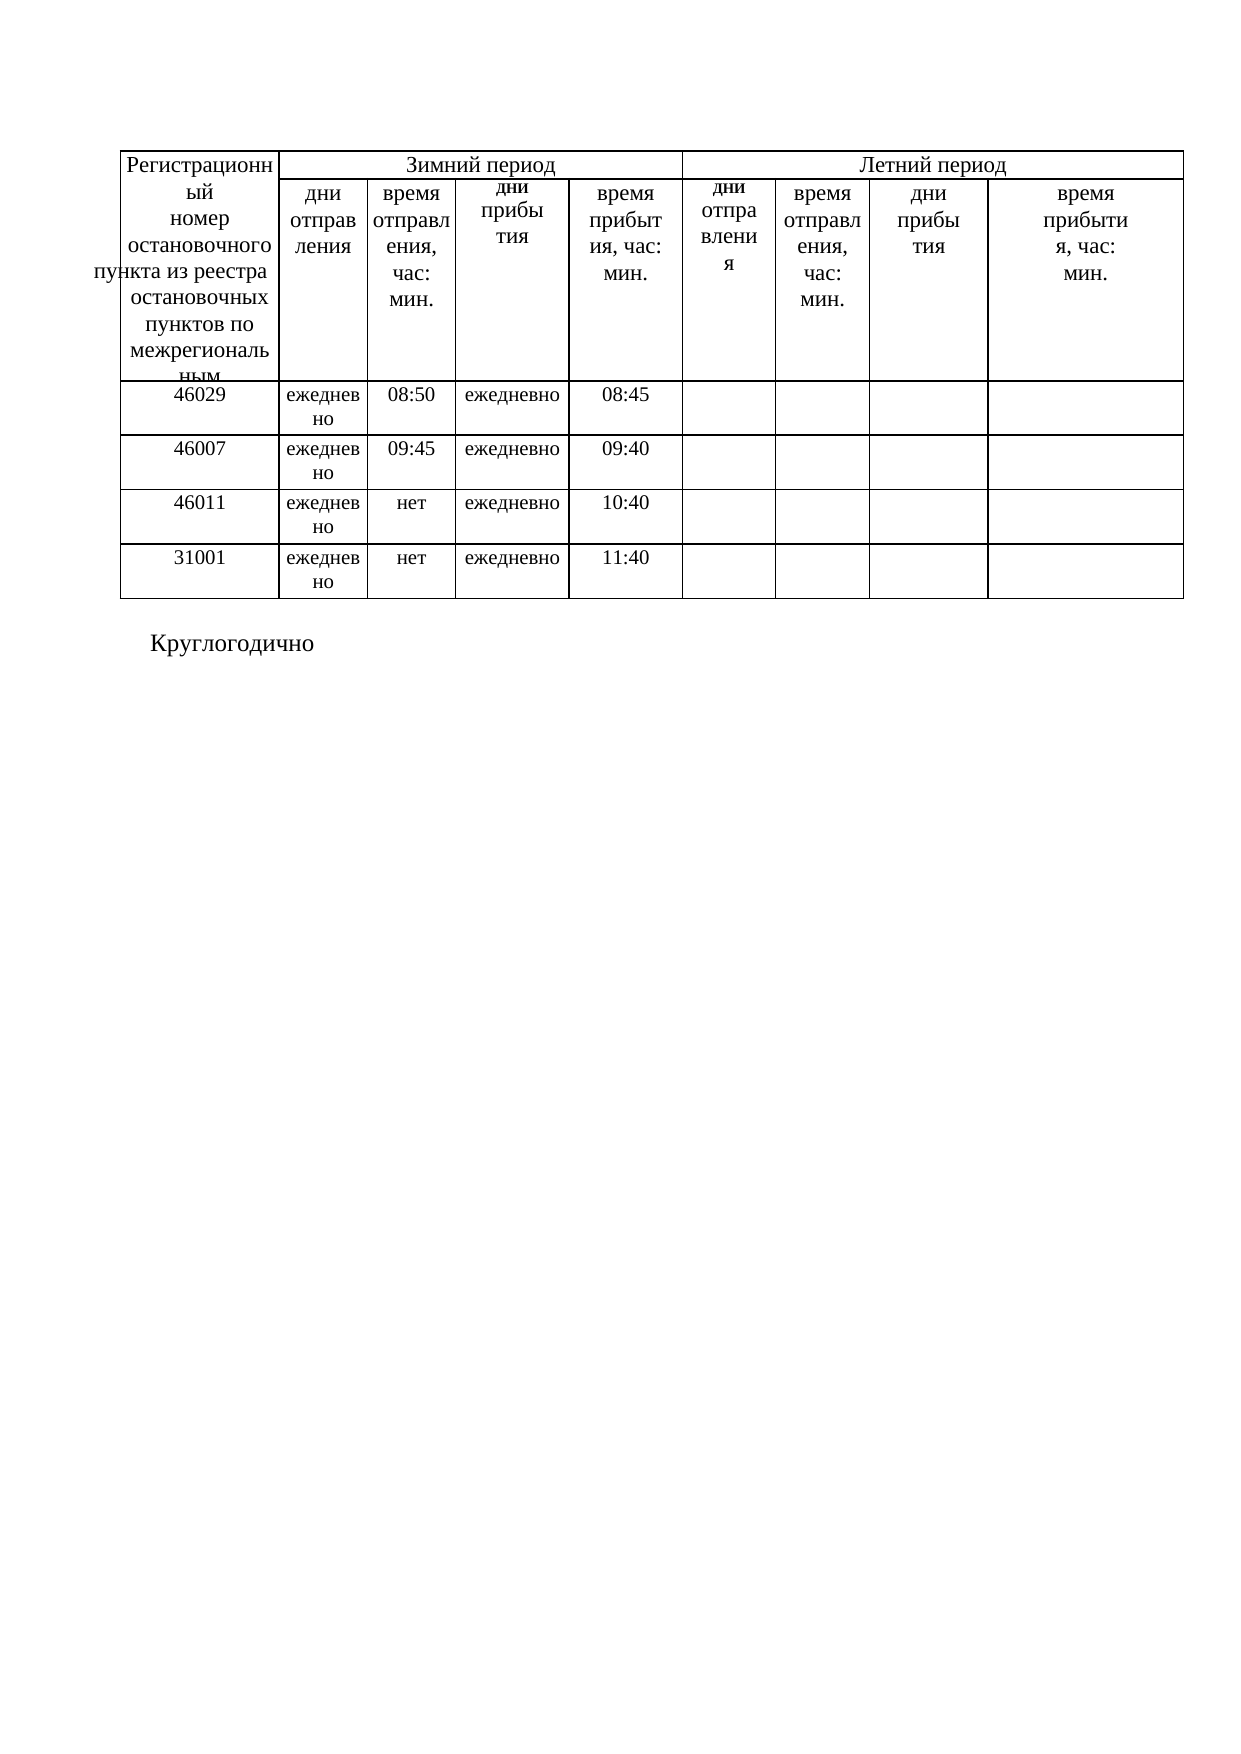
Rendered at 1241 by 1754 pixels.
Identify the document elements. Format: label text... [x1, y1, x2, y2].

table_cell время отправл ения, час: мин. [368, 180, 455, 380]
text Круглогодично [150, 628, 1090, 657]
table_cell [870, 490, 987, 543]
table_cell ежедневно [456, 382, 568, 434]
table_header Летний период [683, 152, 1183, 178]
table_cell [776, 436, 869, 489]
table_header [121, 152, 278, 380]
table_cell дни отправ ления [280, 180, 367, 380]
table_cell дни прибы тия [870, 180, 987, 380]
table_cell 08:45 [570, 382, 682, 434]
table_cell [870, 382, 987, 434]
table_cell 08:50 [368, 382, 455, 434]
table_cell ежедневно [456, 490, 568, 543]
table_cell ежедневно [280, 436, 367, 489]
table_cell ежедневно [280, 490, 367, 543]
table_cell [683, 545, 775, 597]
table_cell 09:45 [368, 436, 455, 489]
table_cell [683, 436, 775, 489]
table_cell время прибыт ия, час: мин. [570, 180, 682, 380]
table_cell нет [368, 490, 455, 543]
table_cell ДНИ прибы тия [456, 180, 568, 380]
table_cell [989, 545, 1183, 597]
table_cell [683, 382, 775, 434]
table_cell [870, 545, 987, 597]
table_cell [989, 436, 1183, 489]
table_cell ежедневно [456, 436, 568, 489]
table_cell [870, 436, 987, 489]
table_cell [989, 382, 1183, 434]
table_cell 31001 [121, 545, 278, 597]
table_cell 46007 [121, 436, 278, 489]
table_cell [776, 490, 869, 543]
table_cell ежедневно [456, 545, 568, 597]
table_cell ДНИ отпра влени я [683, 180, 775, 380]
table_cell [776, 382, 869, 434]
table_cell нет [368, 545, 455, 597]
table_cell ежедневно [280, 382, 367, 434]
table_cell время прибыти я, час: мин. [989, 180, 1183, 380]
table_cell 46011 [121, 490, 278, 543]
table_cell 09:40 [570, 436, 682, 489]
table_cell [683, 490, 775, 543]
table_header Зимний период [280, 152, 682, 178]
table_cell 11:40 [570, 545, 682, 597]
table_cell 10:40 [570, 490, 682, 543]
table_cell время отправл ения, час: мин. [776, 180, 869, 380]
table_cell [989, 490, 1183, 543]
table_cell [776, 545, 869, 597]
table_cell ежедневно [280, 545, 367, 597]
table_cell 46029 [121, 382, 278, 434]
